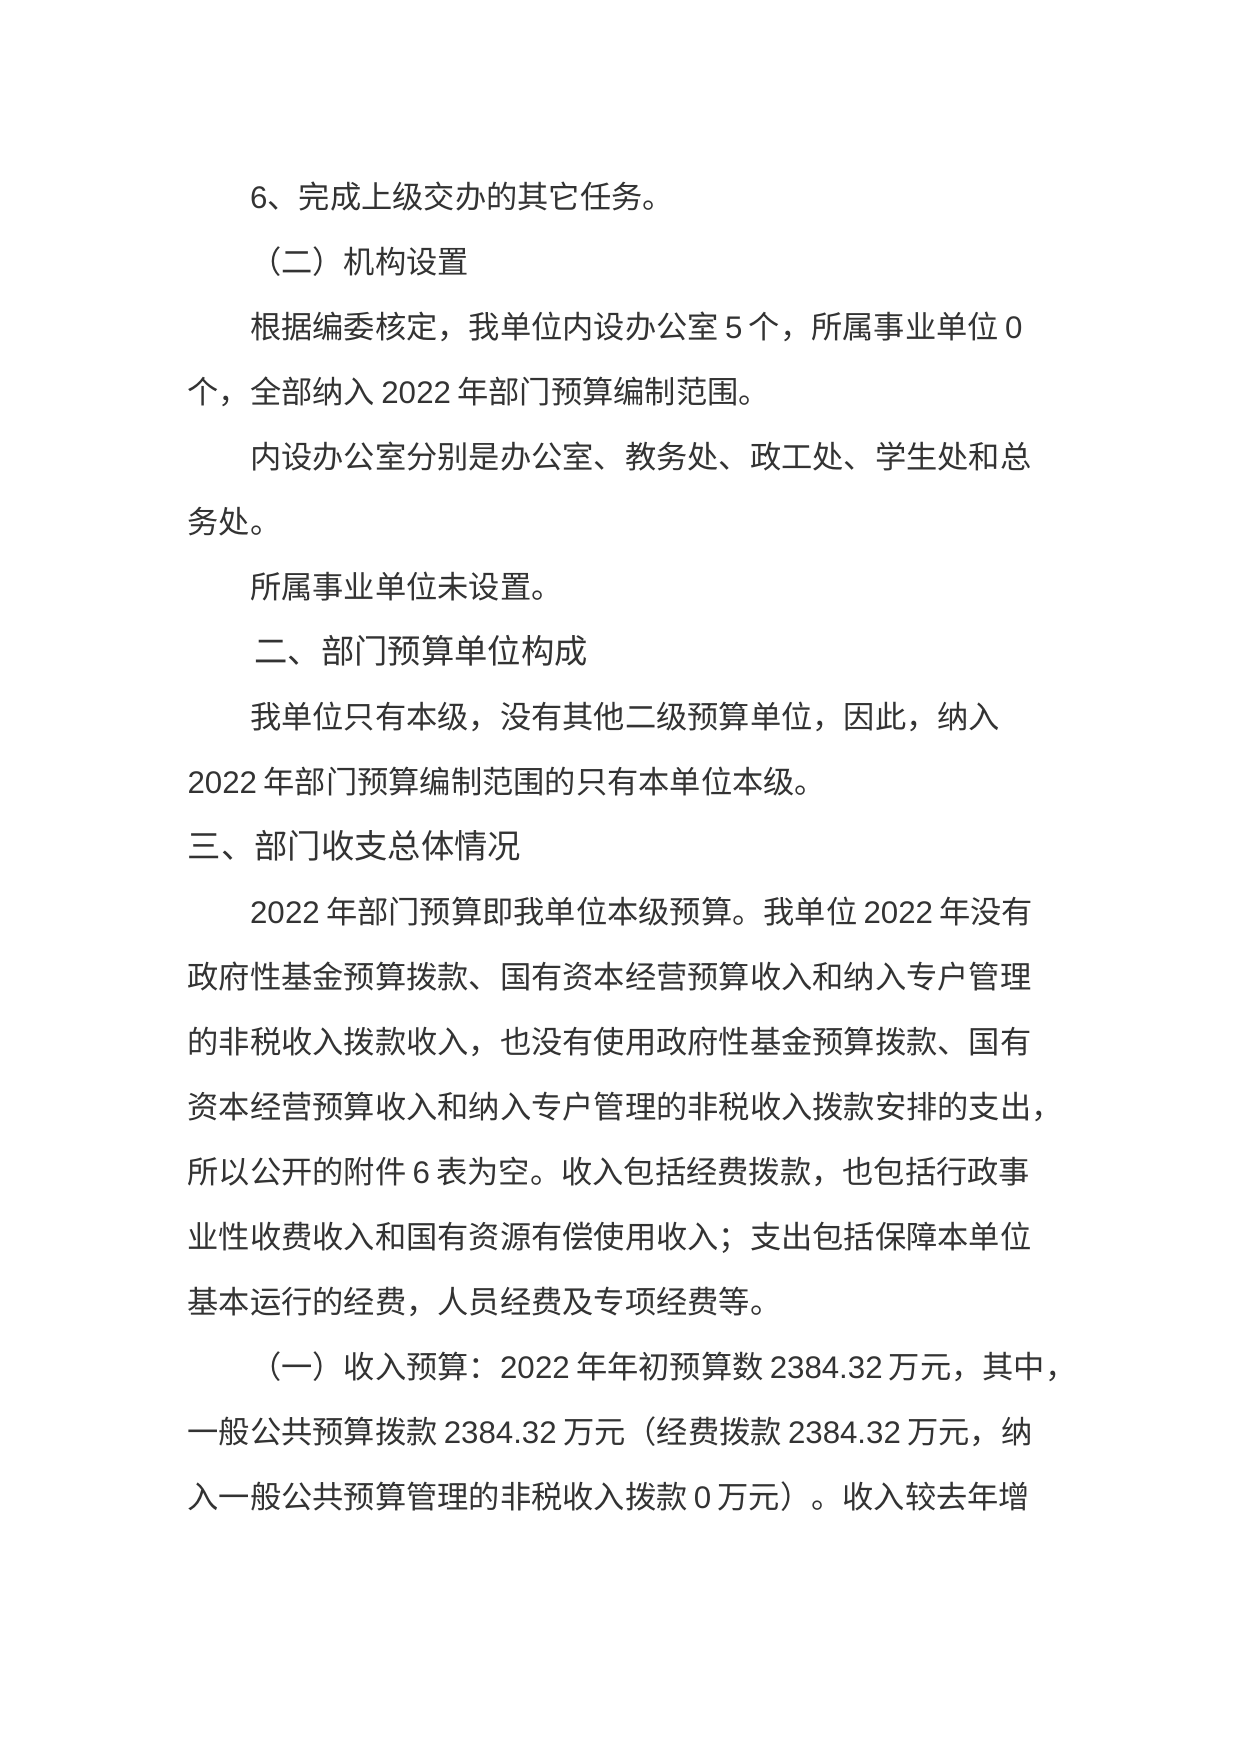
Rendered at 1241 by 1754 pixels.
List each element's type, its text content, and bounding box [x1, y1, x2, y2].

text 所属事业单位未设置。 [187, 552, 1053, 617]
list 部门收支总体情况 [187, 812, 1053, 877]
text 根据编委核定，我单位内设办公室5个，所属事业单位0个，全部纳入2022年部门预算编制范围。 [187, 292, 1053, 422]
text 2022年部门预算即我单位本级预算。我单位2022年没有政府性基金预算拨款、国有资本经营预算收入和纳入专户管理的非税收入拨款收入，也没有使用政府性基金预算拨款、国有资本经营预算收入和纳入专户管理的非税收入拨款安排的支出，所以公开的附件6表为空。收入包括经费拨款，也包括行政事业性收费收入和国有资源有偿使用收入；支出包括保障本单位基本运行的经费，人员经费及专项经费等。 [187, 877, 1053, 1332]
text （二）机构设置 [187, 227, 1053, 292]
text 6、完成上级交办的其它任务。 [187, 162, 1053, 227]
text 内设办公室分别是办公室、教务处、政工处、学生处和总务处。 [187, 422, 1053, 552]
text 二、部门预算单位构成 [187, 617, 1053, 682]
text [187, 1332, 1053, 1527]
text 我单位只有本级，没有其他二级预算单位，因此，纳入2022年部门预算编制范围的只有本单位本级。 [187, 682, 1053, 812]
